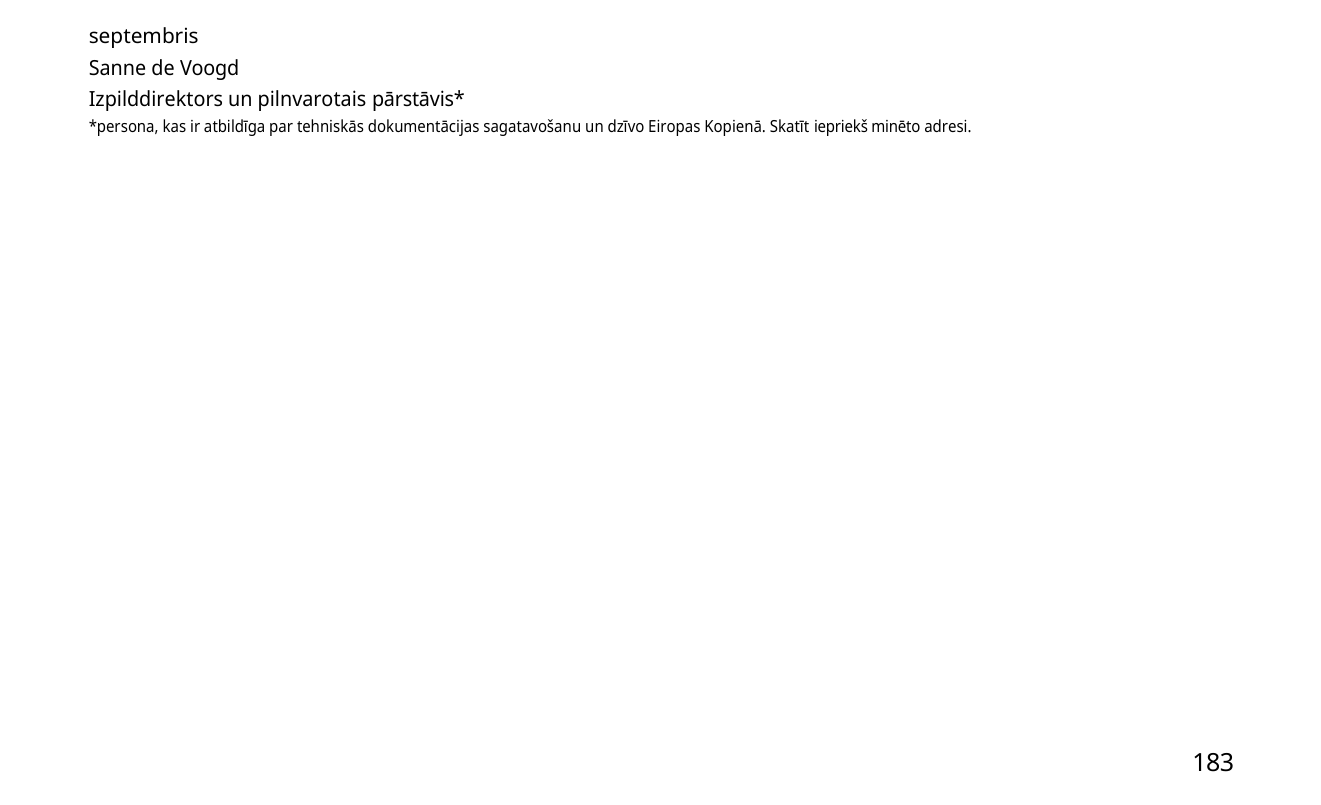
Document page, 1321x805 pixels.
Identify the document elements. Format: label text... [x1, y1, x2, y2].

text Izpilddirektors un pilnvarotais pārstāvis* [88, 84, 1258, 113]
text *persona, kas ir atbildīga par tehniskās dokumentācijas sagatavošanu un dzīvo Eiropas Kopienā. Skatīt iepriekš minēto adresi. [88, 115, 1258, 138]
text Sanne de Voogd [88, 53, 1258, 82]
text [88, 21, 451, 49]
